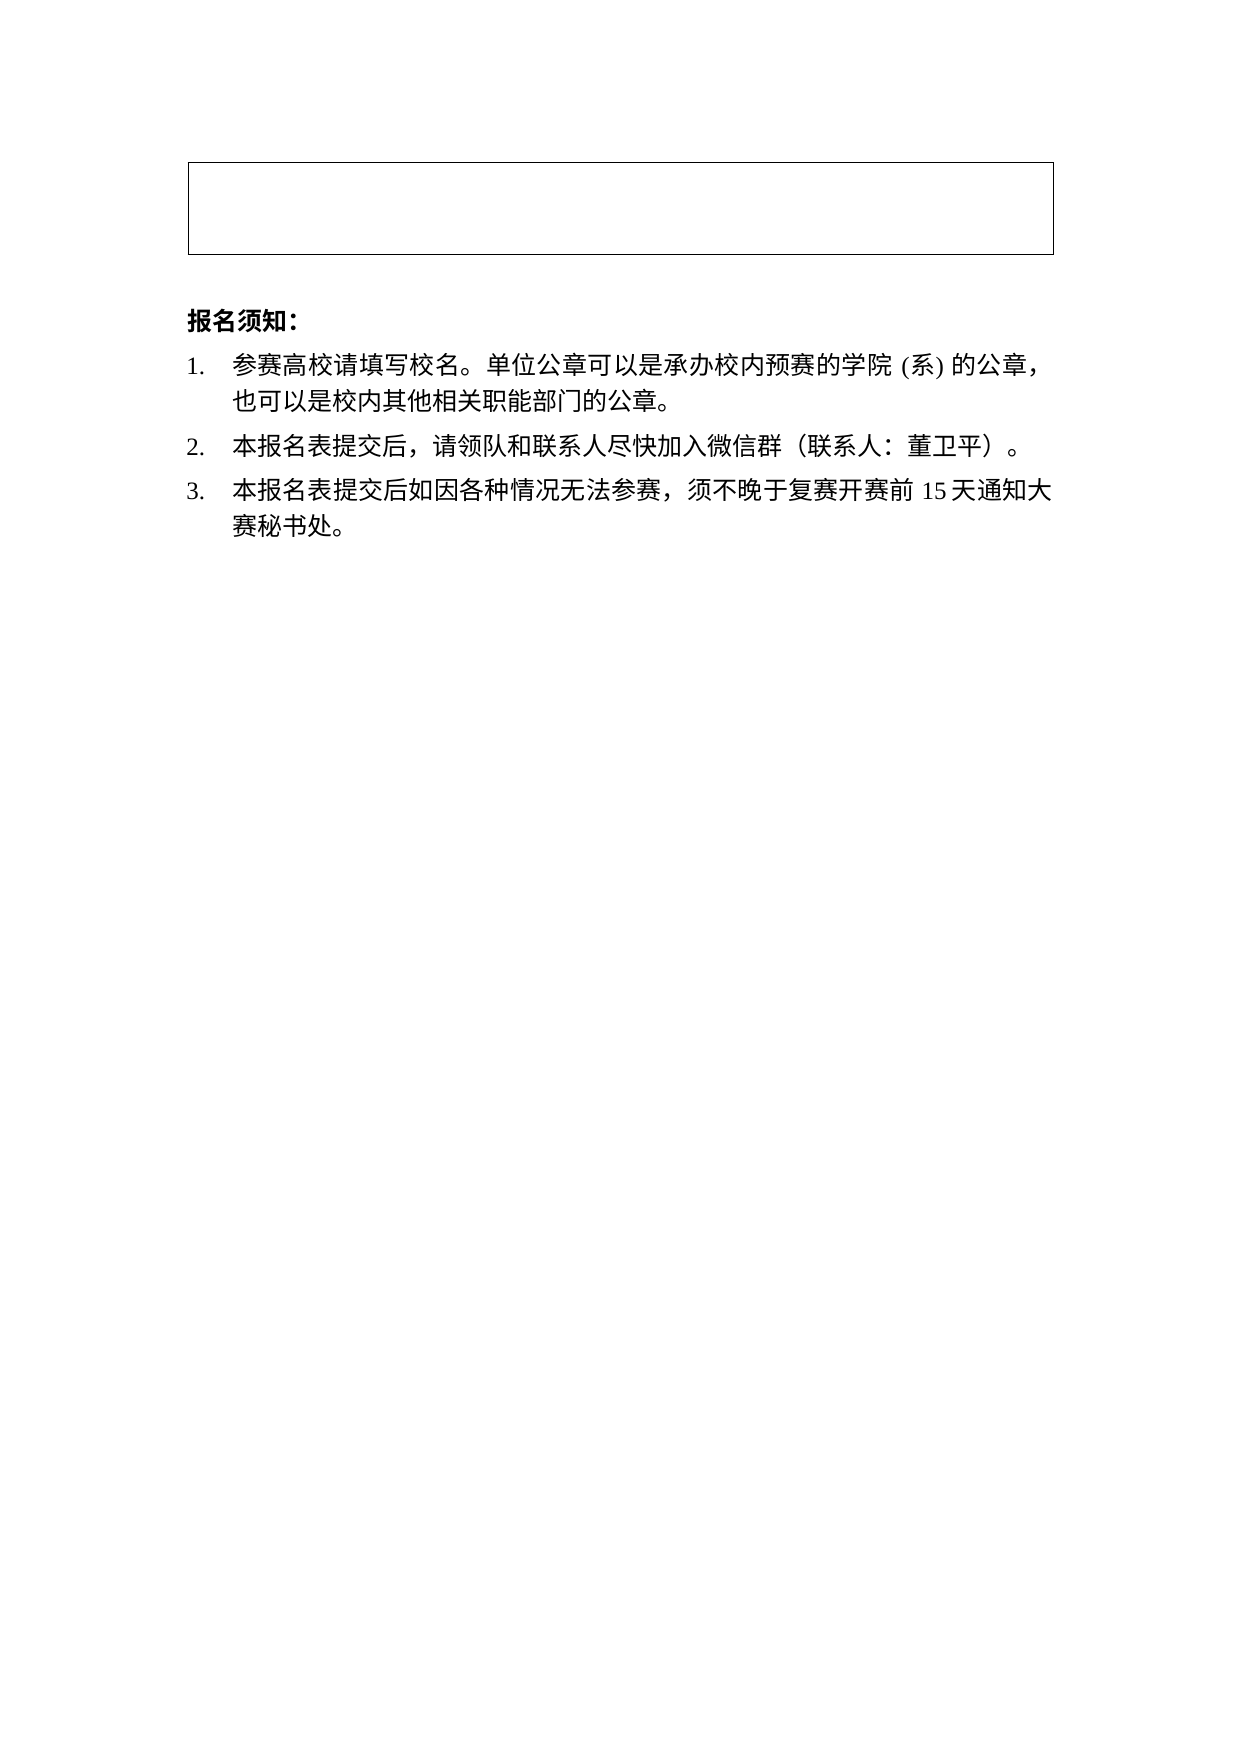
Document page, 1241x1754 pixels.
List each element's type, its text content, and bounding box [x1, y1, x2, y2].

list 参赛高校请填写校名。单位公章可以是承办校内预赛的学院 (系) 的公章，也可以是校内其他相关职能部门的公章。 [186, 346, 1053, 418]
text 报名须知： [187, 301, 1053, 337]
list 本报名表提交后如因各种情况无法参赛，须不晚于复赛开赛前15天通知大赛秘书处。 [186, 471, 1053, 543]
list 本报名表提交后，请领队和联系人尽快加入微信群（联系人：董卫平）。 [186, 426, 1053, 462]
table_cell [189, 163, 1053, 254]
